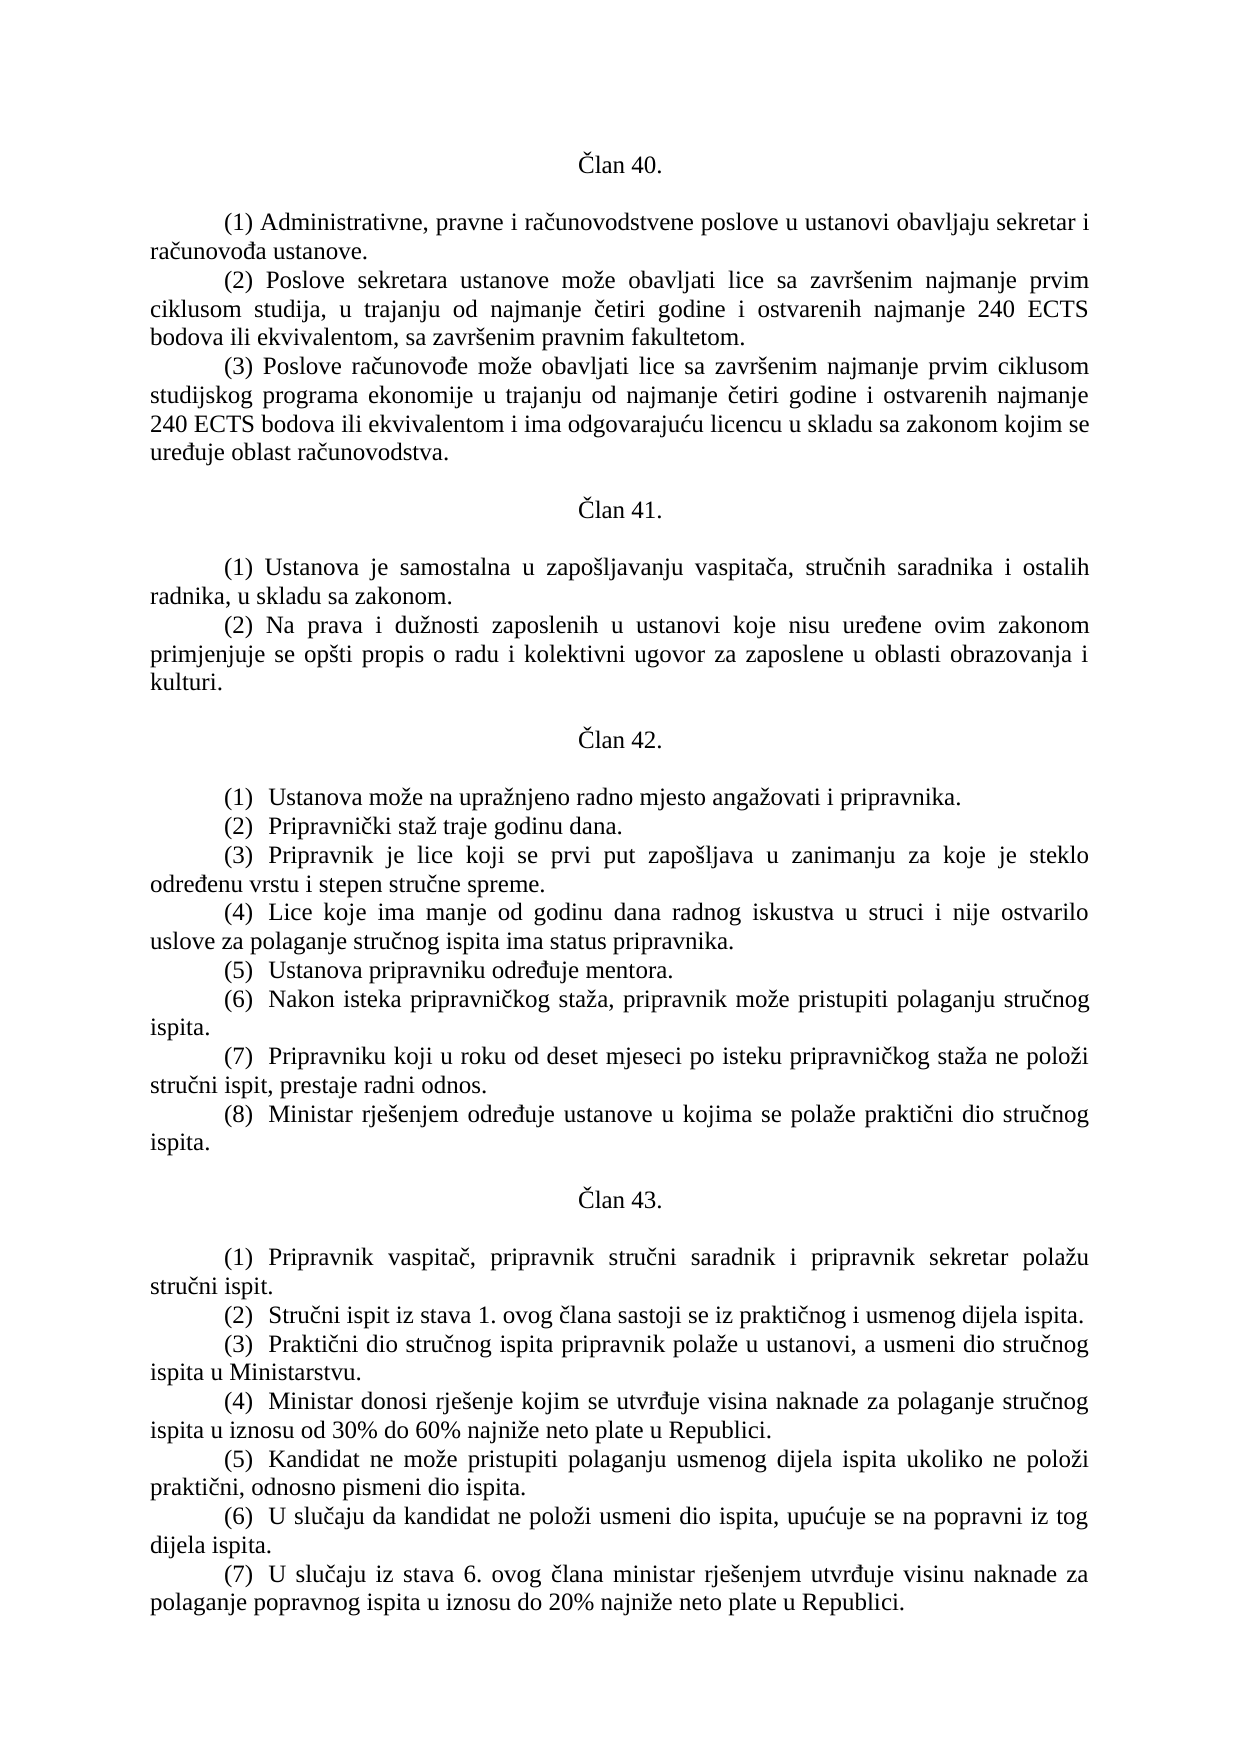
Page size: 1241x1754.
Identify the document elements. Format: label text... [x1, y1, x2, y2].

list Pripravnik vaspitač, pripravnik stručni saradnik i pripravnik sekretar polažu stručni ispit. [150, 1242, 1090, 1300]
text (1) Administrativne, pravne i računovodstvene poslove u ustanovi obavljaju sekretar i računovođa ustanove. [150, 207, 1090, 265]
list U slučaju iz stava 6. ovog člana ministar rješenjem utvrđuje visinu naknade za polaganje popravnog ispita u iznosu do 20% najniže neto plate u Republici. [150, 1559, 1090, 1616]
list Ministar rješenjem određuje ustanove u kojima se polaže praktični dio stručnog ispita. [150, 1099, 1090, 1156]
text (2) Poslove sekretara ustanove može obavljati lice sa završenim najmanje prvim ciklusom studija, u trajanju od najmanje četiri godine i ostvarenih najmanje 240 ECTS bodova ili ekvivalentom, sa završenim pravnim fakultetom. [150, 265, 1090, 351]
list Lice koje ima manje od godinu dana radnog iskustva u struci i nije ostvarilo uslove za polaganje stručnog ispita ima status pripravnika. [150, 897, 1090, 955]
list U slučaju da kandidat ne položi usmeni dio ispita, upućuje se na popravni iz tog dijela ispita. [150, 1501, 1090, 1559]
list Nakon isteka pripravničkog staža, pripravnik može pristupiti polaganju stručnog ispita. [150, 984, 1090, 1041]
text Član 43. [150, 1185, 1090, 1214]
text Član 42. [150, 725, 1090, 754]
list Pripravnički staž traje godinu dana. [150, 811, 1090, 840]
list Ustanova pripravniku određuje mentora. [150, 955, 1090, 984]
list Ministar donosi rješenje kojim se utvrđuje visina naknade za polaganje stručnog ispita u iznosu od 30% do 60% najniže neto plate u Republici. [150, 1386, 1090, 1444]
text Član 40. [150, 150, 1090, 179]
list Pripravnik je lice koji se prvi put zapošljava u zanimanju za koje je steklo određenu vrstu i stepen stručne spreme. [150, 840, 1090, 897]
list Pripravniku koji u roku od deset mjeseci po isteku pripravničkog staža ne položi stručni ispit, prestaje radni odnos. [150, 1041, 1090, 1099]
list Ustanova može na upražnjeno radno mjesto angažovati i pripravnika. [150, 782, 1090, 811]
text Član 41. [150, 495, 1090, 524]
list Praktični dio stručnog ispita pripravnik polaže u ustanovi, a usmeni dio stručnog ispita u Ministarstvu. [150, 1329, 1090, 1386]
list Stručni ispit iz stava 1. ovog člana sastoji se iz praktičnog i usmenog dijela ispita. [150, 1300, 1090, 1329]
list Kandidat ne može pristupiti polaganju usmenog dijela ispita ukoliko ne položi praktični, odnosno pismeni dio ispita. [150, 1444, 1090, 1501]
text (2) Na prava i dužnosti zaposlenih u ustanovi koje nisu uređene ovim zakonom primjenjuje se opšti propis o radu i kolektivni ugovor za zaposlene u oblasti obrazovanja i kulturi. [150, 610, 1090, 696]
text (1) Ustanova je samostalna u zapošljavanju vaspitača, stručnih saradnika i ostalih radnika, u skladu sa zakonom. [150, 552, 1090, 610]
text (3) Poslove računovođe može obavljati lice sa završenim najmanje prvim ciklusom studijskog programa ekonomije u trajanju od najmanje četiri godine i ostvarenih najmanje 240 ECTS bodova ili ekvivalentom i ima odgovarajuću licencu u skladu sa zakonom kojim se uređuje oblast računovodstva. [150, 351, 1090, 466]
